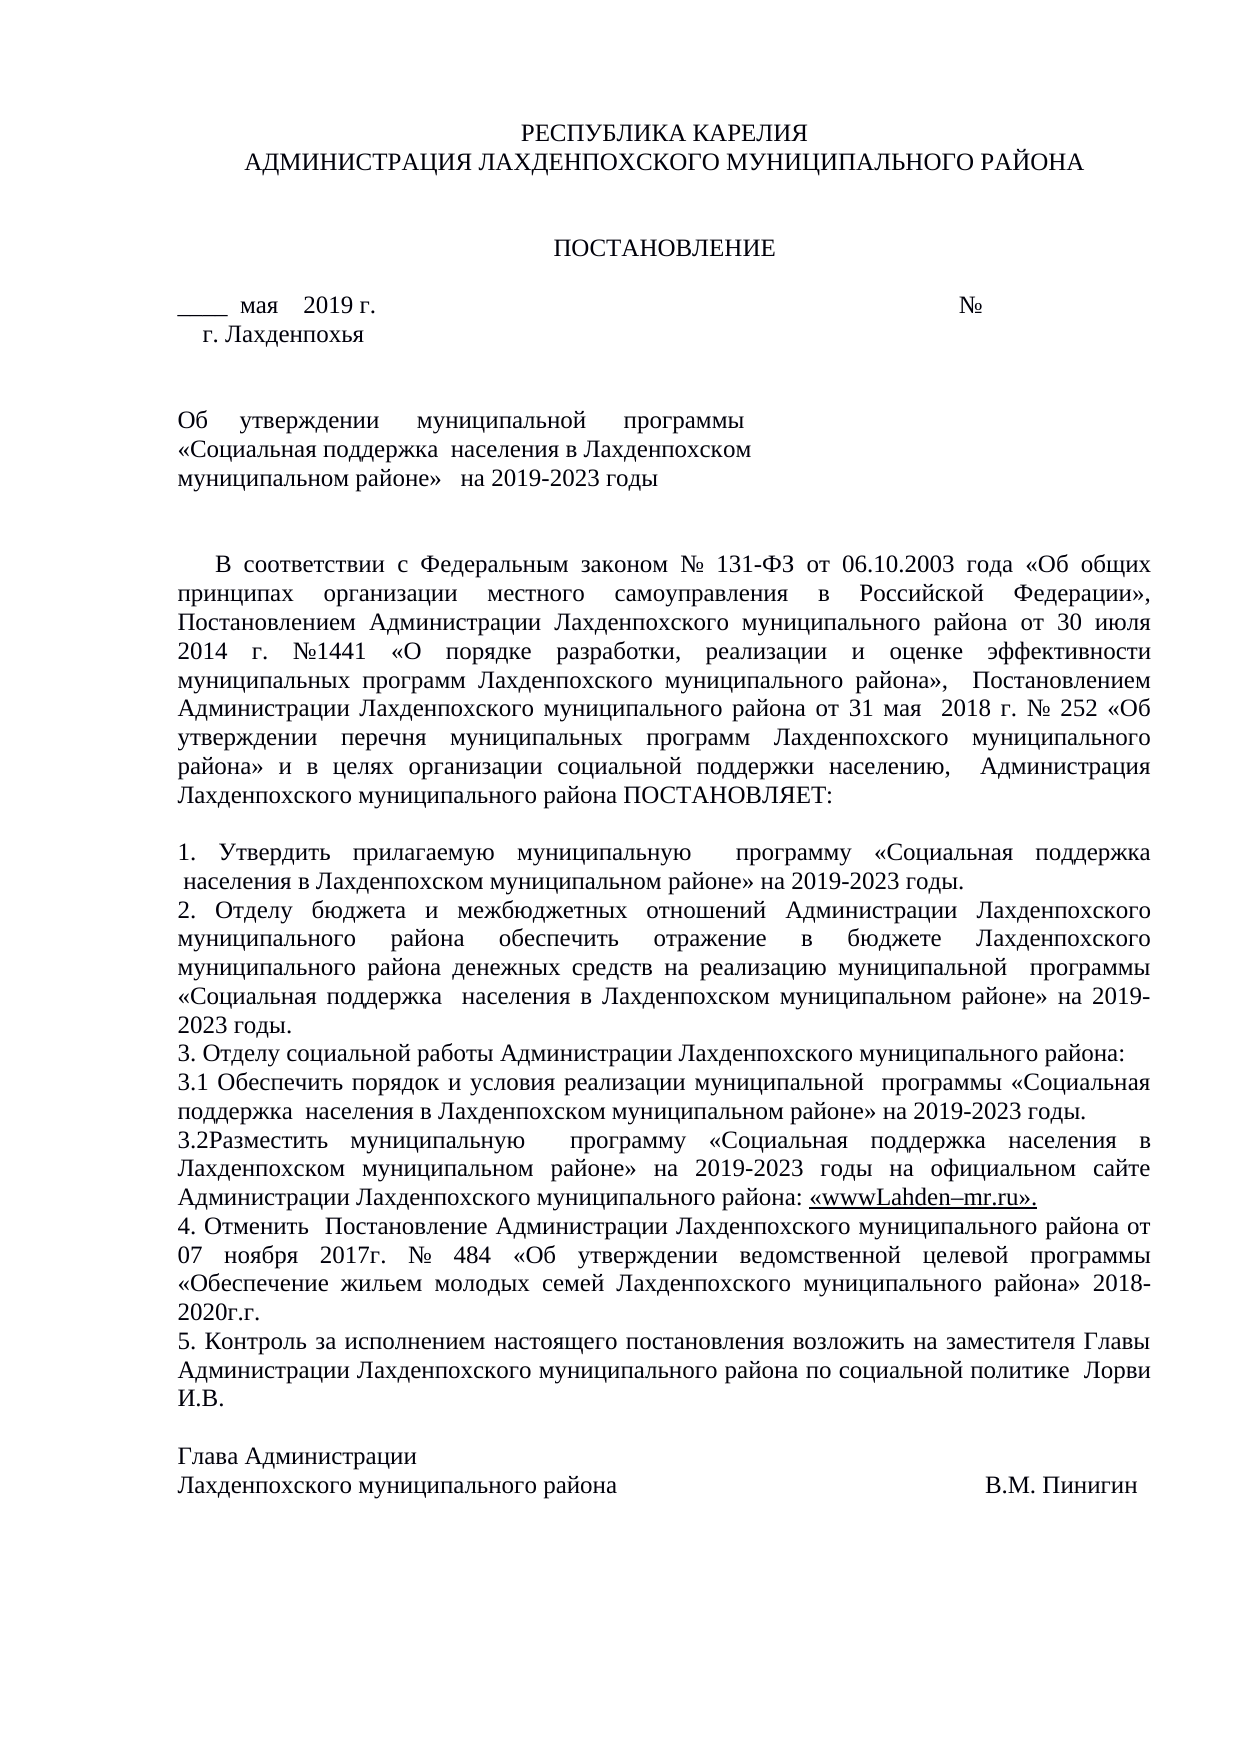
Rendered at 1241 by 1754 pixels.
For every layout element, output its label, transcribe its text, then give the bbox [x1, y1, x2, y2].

text РЕСПУБЛИКА КАРЕЛИЯ [177, 118, 1152, 147]
list 1. Утвердить прилагаемую муниципальную программу «Социальная поддержка населения в Лахденпохском муниципальном районе» на 2019-2023 годы. [177, 837, 1152, 895]
text ПОСТАНОВЛЕНИЕ [177, 233, 1152, 262]
text 4. Отменить Постановление Администрации Лахденпохского муниципального района от 07 ноября 2017г. № 484 «Об утверждении ведомственной целевой программы «Обеспечение жильем молодых семей Лахденпохского муниципального района» 2018-2020г.г. [177, 1211, 1152, 1326]
text муниципальном районе» на 2019-2023 годы [177, 463, 1152, 492]
list 5. Контроль за исполнением настоящего постановления возложить на заместителя Главы Администрации Лахденпохского муниципального района по социальной политике Лорви И.В. [177, 1326, 1152, 1412]
list 3. Отделу социальной работы Администрации Лахденпохского муниципального района: [177, 1038, 1152, 1067]
text В соответствии с Федеральным законом № 131-ФЗ от 06.10.2003 года «Об общих принципах организации местного самоуправления в Российской Федерации», Постановлением Администрации Лахденпохского муниципального района от 30 июля 2014 г. №1441 «О порядке разработки, реализации и оценке эффективности муниципальных программ Лахденпохского муниципального района», Постановлением Администрации Лахденпохского муниципального района от 31 мая 2018 г. № 252 «Об утверждении перечня муниципальных программ Лахденпохского муниципального района» и в целях организации социальной поддержки населению, Администрация Лахденпохского муниципального района ПОСТАНОВЛЯЕТ: [177, 549, 1152, 808]
text Об утверждении муниципальной программы [177, 406, 1152, 434]
text г. Лахденпохья [177, 319, 1152, 348]
text 3.2Разместить муниципальную программу «Социальная поддержка населения в Лахденпохском муниципальном районе» на 2019-2023 годы на официальном сайте Администрации Лахденпохского муниципального района: «wwwLahden–mr.ru». [177, 1125, 1152, 1211]
text АДМИНИСТРАЦИЯ ЛАХДЕНПОХСКОГО МУНИЦИПАЛЬНОГО РАЙОНА [177, 147, 1152, 176]
text Глава Администрации [177, 1441, 1152, 1470]
text Лахденпохского муниципального района В.М. Пинигин [177, 1470, 1152, 1498]
list 2. Отделу бюджета и межбюджетных отношений Администрации Лахденпохского муниципального района обеспечить отражение в бюджете Лахденпохского муниципального района денежных средств на реализацию муниципальной программы «Социальная поддержка населения в Лахденпохском муниципальном районе» на 2019-2023 годы. [177, 895, 1152, 1038]
text ____ мая 2019 г. № [177, 291, 1152, 319]
text 3.1 Обеспечить порядок и условия реализации муниципальной программы «Социальная поддержка населения в Лахденпохском муниципальном районе» на 2019-2023 годы. [177, 1067, 1152, 1125]
text «Социальная поддержка населения в Лахденпохском [177, 434, 1152, 463]
